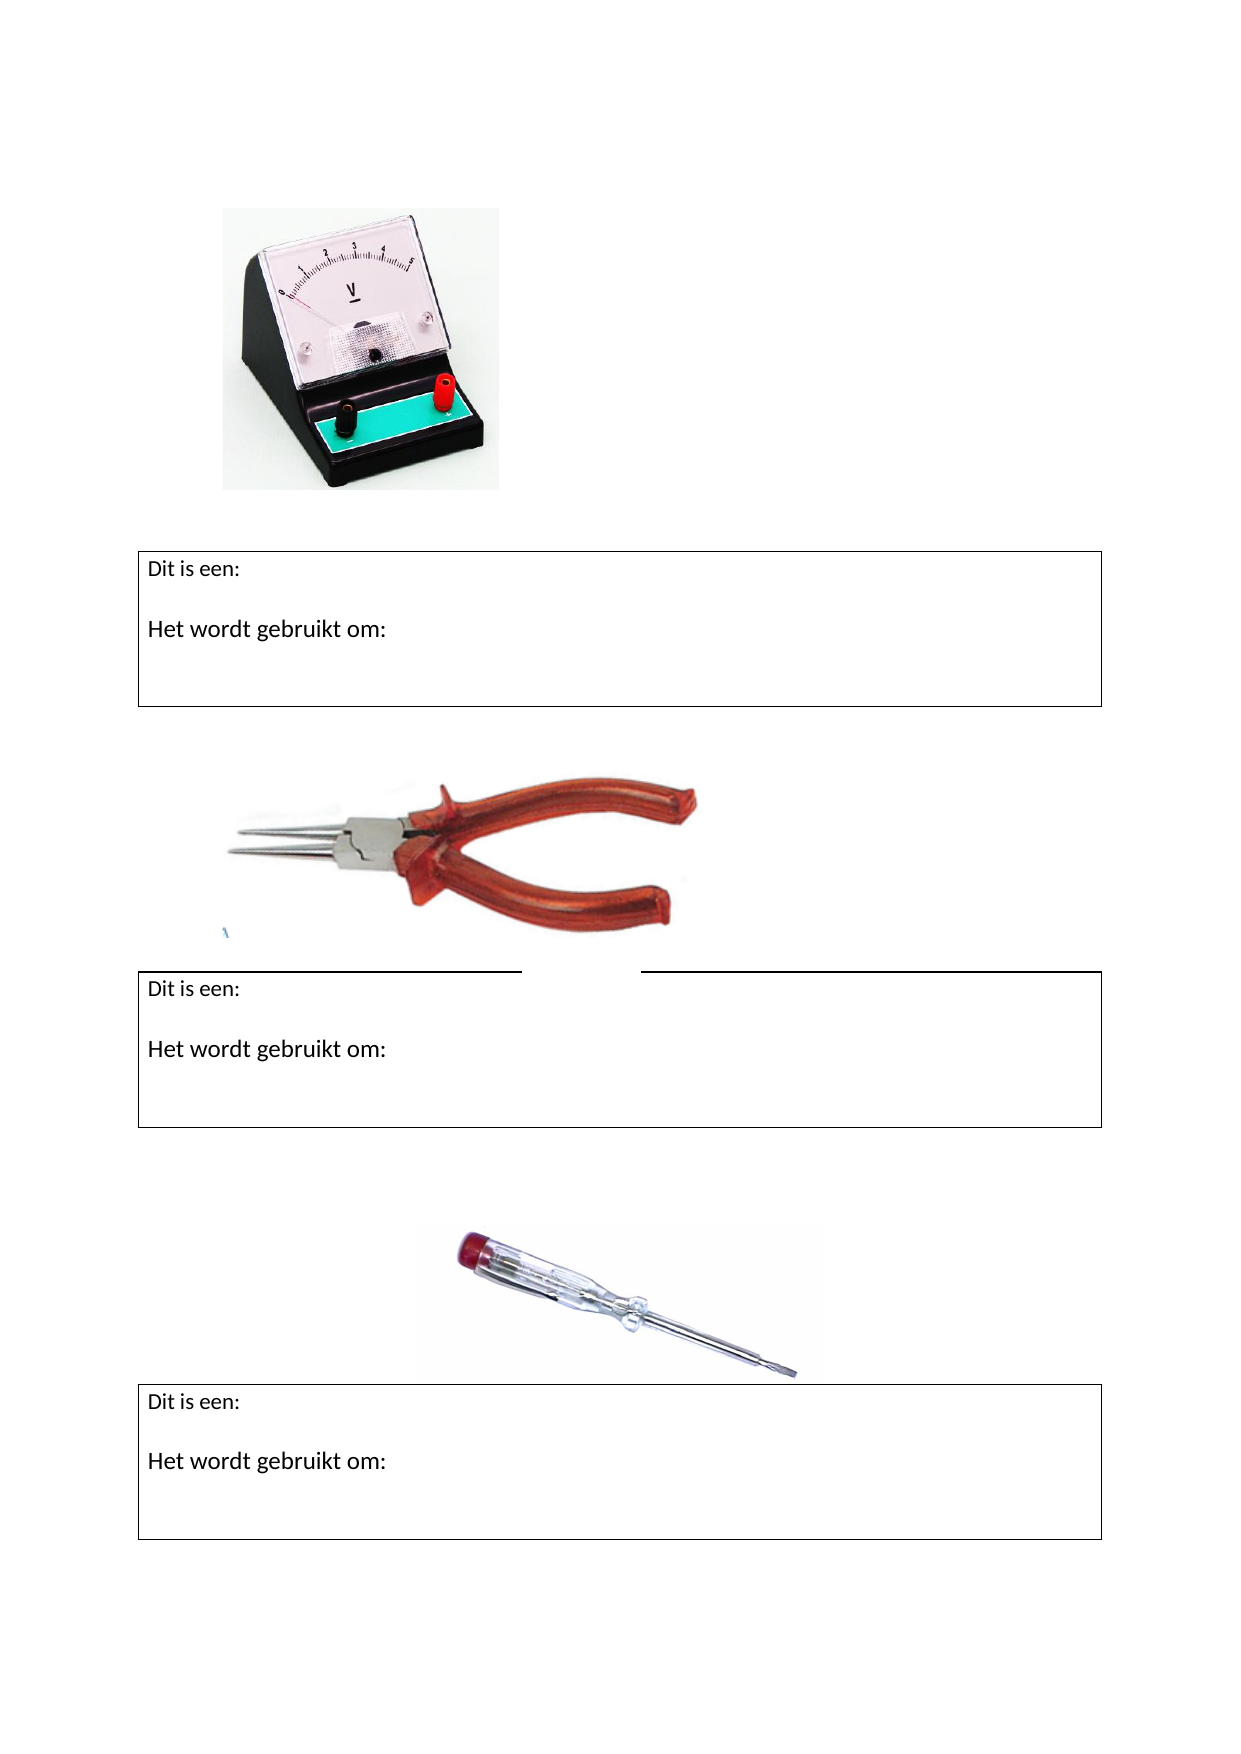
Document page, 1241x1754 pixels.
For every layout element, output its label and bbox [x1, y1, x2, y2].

picture [222, 208, 500, 490]
picture [414, 1226, 826, 1384]
picture [222, 768, 707, 938]
